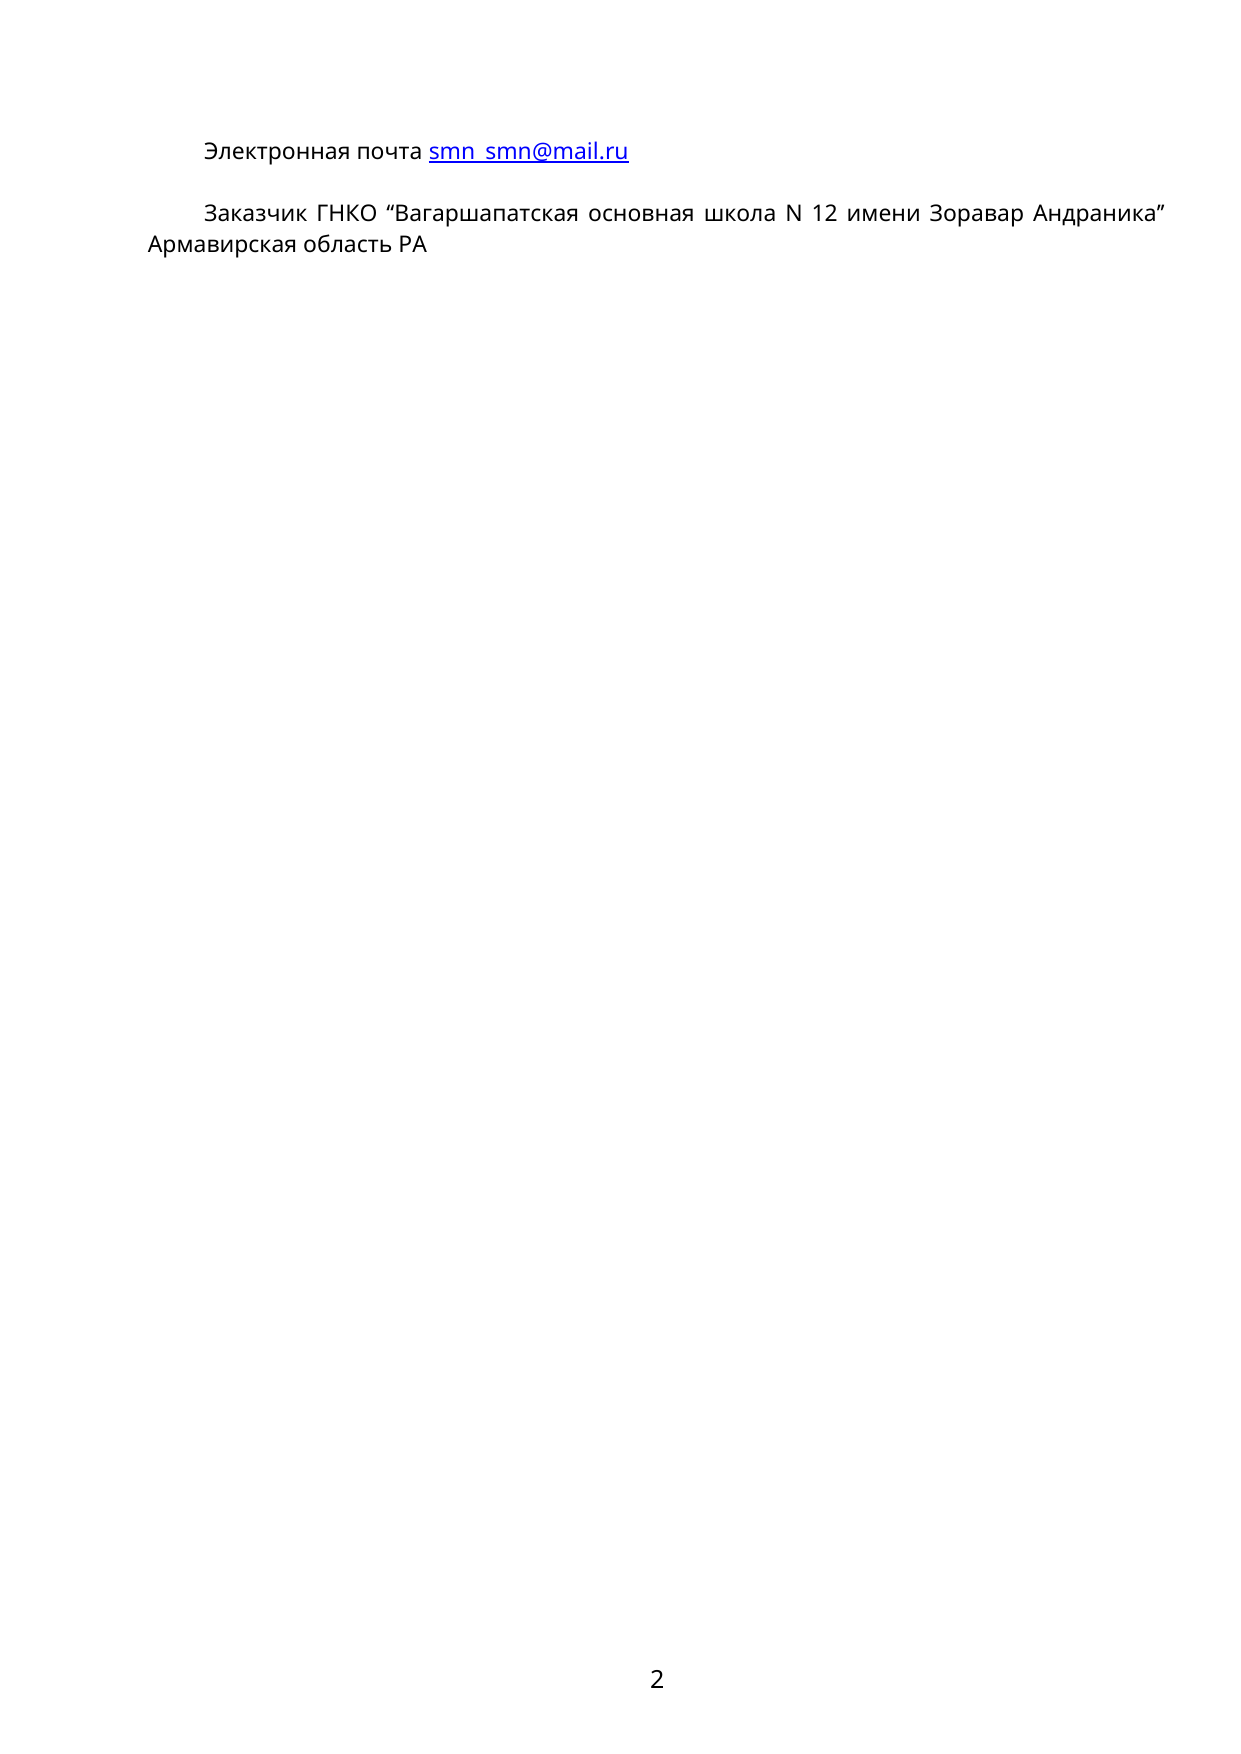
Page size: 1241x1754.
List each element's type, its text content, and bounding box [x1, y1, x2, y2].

text Заказчик ГНКО ‘‘Вагаршапатская основная школа N 12 имени Зоравар Андраника’’ Армавирская область РА [148, 197, 1167, 260]
text Электронная почта smn_smn@mail.ru [204, 135, 1167, 166]
